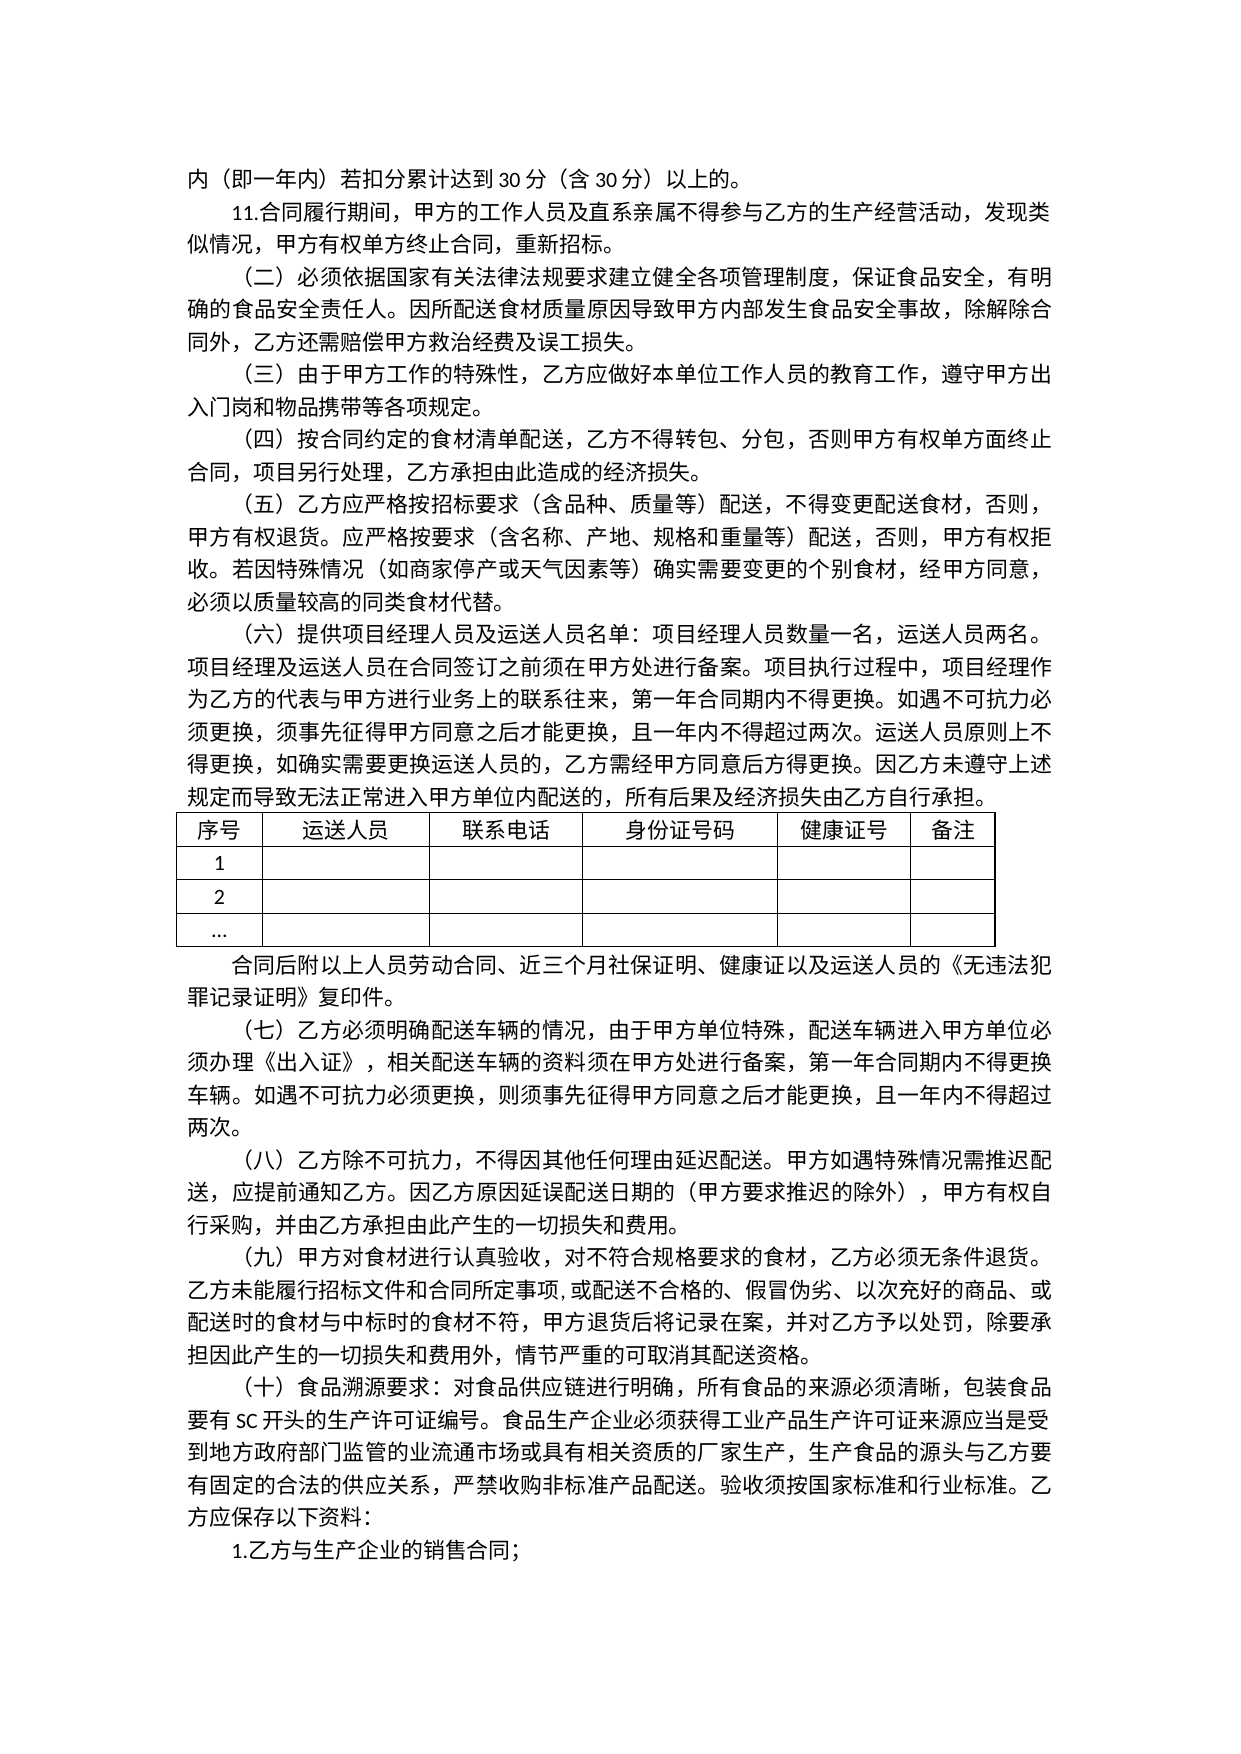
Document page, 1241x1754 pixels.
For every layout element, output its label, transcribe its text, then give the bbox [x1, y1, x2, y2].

text 1.乙方与生产企业的销售合同； [187, 1532, 1053, 1565]
table_header 备注 [911, 813, 994, 846]
table_cell [583, 914, 777, 946]
table_cell [911, 914, 994, 946]
table_cell [583, 880, 777, 913]
table_cell [430, 880, 582, 913]
table_cell [263, 880, 429, 913]
table_cell [430, 914, 582, 946]
text 11.合同履行期间，甲方的工作人员及直系亲属不得参与乙方的生产经营活动，发现类似情况，甲方有权单方终止合同，重新招标。 [187, 194, 1053, 259]
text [187, 162, 1053, 194]
text （六）提供项目经理人员及运送人员名单：项目经理人员数量一名，运送人员两名。项目经理及运送人员在合同签订之前须在甲方处进行备案。项目执行过程中，项目经理作为乙方的代表与甲方进行业务上的联系往来，第一年合同期内不得更换。如遇不可抗力必须更换，须事先征得甲方同意之后才能更换，且一年内不得超过两次。运送人员原则上不得更换，如确实需要更换运送人员的，乙方需经甲方同意后方得更换。因乙方未遵守上述规定而导致无法正常进入甲方单位内配送的，所有后果及经济损失由乙方自行承担。 [187, 617, 1053, 812]
table_cell [430, 847, 582, 879]
table_cell 1 [177, 847, 262, 879]
table_cell [778, 914, 910, 946]
table_cell … [177, 914, 262, 946]
table_header 联系电话 [430, 813, 582, 846]
table_cell [263, 847, 429, 879]
table_cell 2 [177, 880, 262, 913]
text （八）乙方除不可抗力，不得因其他任何理由延迟配送。甲方如遇特殊情况需推迟配送，应提前通知乙方。因乙方原因延误配送日期的（甲方要求推迟的除外），甲方有权自行采购，并由乙方承担由此产生的一切损失和费用。 [187, 1142, 1053, 1240]
text （十）食品溯源要求：对食品供应链进行明确，所有食品的来源必须清晰，包装食品要有SC开头的生产许可证编号。食品生产企业必须获得工业产品生产许可证来源应当是受到地方政府部门监管的业流通市场或具有相关资质的厂家生产，生产食品的源头与乙方要有固定的合法的供应关系，严禁收购非标准产品配送。验收须按国家标准和行业标准。乙方应保存以下资料： [187, 1370, 1053, 1532]
text （九）甲方对食材进行认真验收，对不符合规格要求的食材，乙方必须无条件退货。乙方未能履行招标文件和合同所定事项, 或配送不合格的、假冒伪劣、以次充好的商品、或配送时的食材与中标时的食材不符，甲方退货后将记录在案，并对乙方予以处罚，除要承担因此产生的一切损失和费用外，情节严重的可取消其配送资格。 [187, 1240, 1053, 1370]
table_cell [263, 914, 429, 946]
table_header 序号 [177, 813, 262, 846]
table_cell [583, 847, 777, 879]
table_header 健康证号 [778, 813, 910, 846]
text （七）乙方必须明确配送车辆的情况，由于甲方单位特殊，配送车辆进入甲方单位必须办理《出入证》，相关配送车辆的资料须在甲方处进行备案，第一年合同期内不得更换车辆。如遇不可抗力必须更换，则须事先征得甲方同意之后才能更换，且一年内不得超过两次。 [187, 1012, 1053, 1142]
text （三）由于甲方工作的特殊性，乙方应做好本单位工作人员的教育工作，遵守甲方出入门岗和物品携带等各项规定。 [187, 357, 1053, 422]
text （二）必须依据国家有关法律法规要求建立健全各项管理制度，保证食品安全，有明确的食品安全责任人。因所配送食材质量原因导致甲方内部发生食品安全事故，除解除合同外，乙方还需赔偿甲方救治经费及误工损失。 [187, 259, 1053, 357]
text （四）按合同约定的食材清单配送，乙方不得转包、分包，否则甲方有权单方面终止合同，项目另行处理，乙方承担由此造成的经济损失。 [187, 422, 1053, 487]
text （五）乙方应严格按招标要求（含品种、质量等）配送，不得变更配送食材，否则，甲方有权退货。应严格按要求（含名称、产地、规格和重量等）配送，否则，甲方有权拒收。若因特殊情况（如商家停产或天气因素等）确实需要变更的个别食材，经甲方同意，必须以质量较高的同类食材代替。 [187, 487, 1053, 617]
text 合同后附以上人员劳动合同、近三个月社保证明、健康证以及运送人员的《无违法犯罪记录证明》复印件。 [187, 947, 1053, 1012]
table_cell [778, 847, 910, 879]
table_cell [911, 880, 994, 913]
table_header 身份证号码 [583, 813, 777, 846]
table_header 运送人员 [263, 813, 429, 846]
table_cell [778, 880, 910, 913]
table_cell [911, 847, 994, 879]
